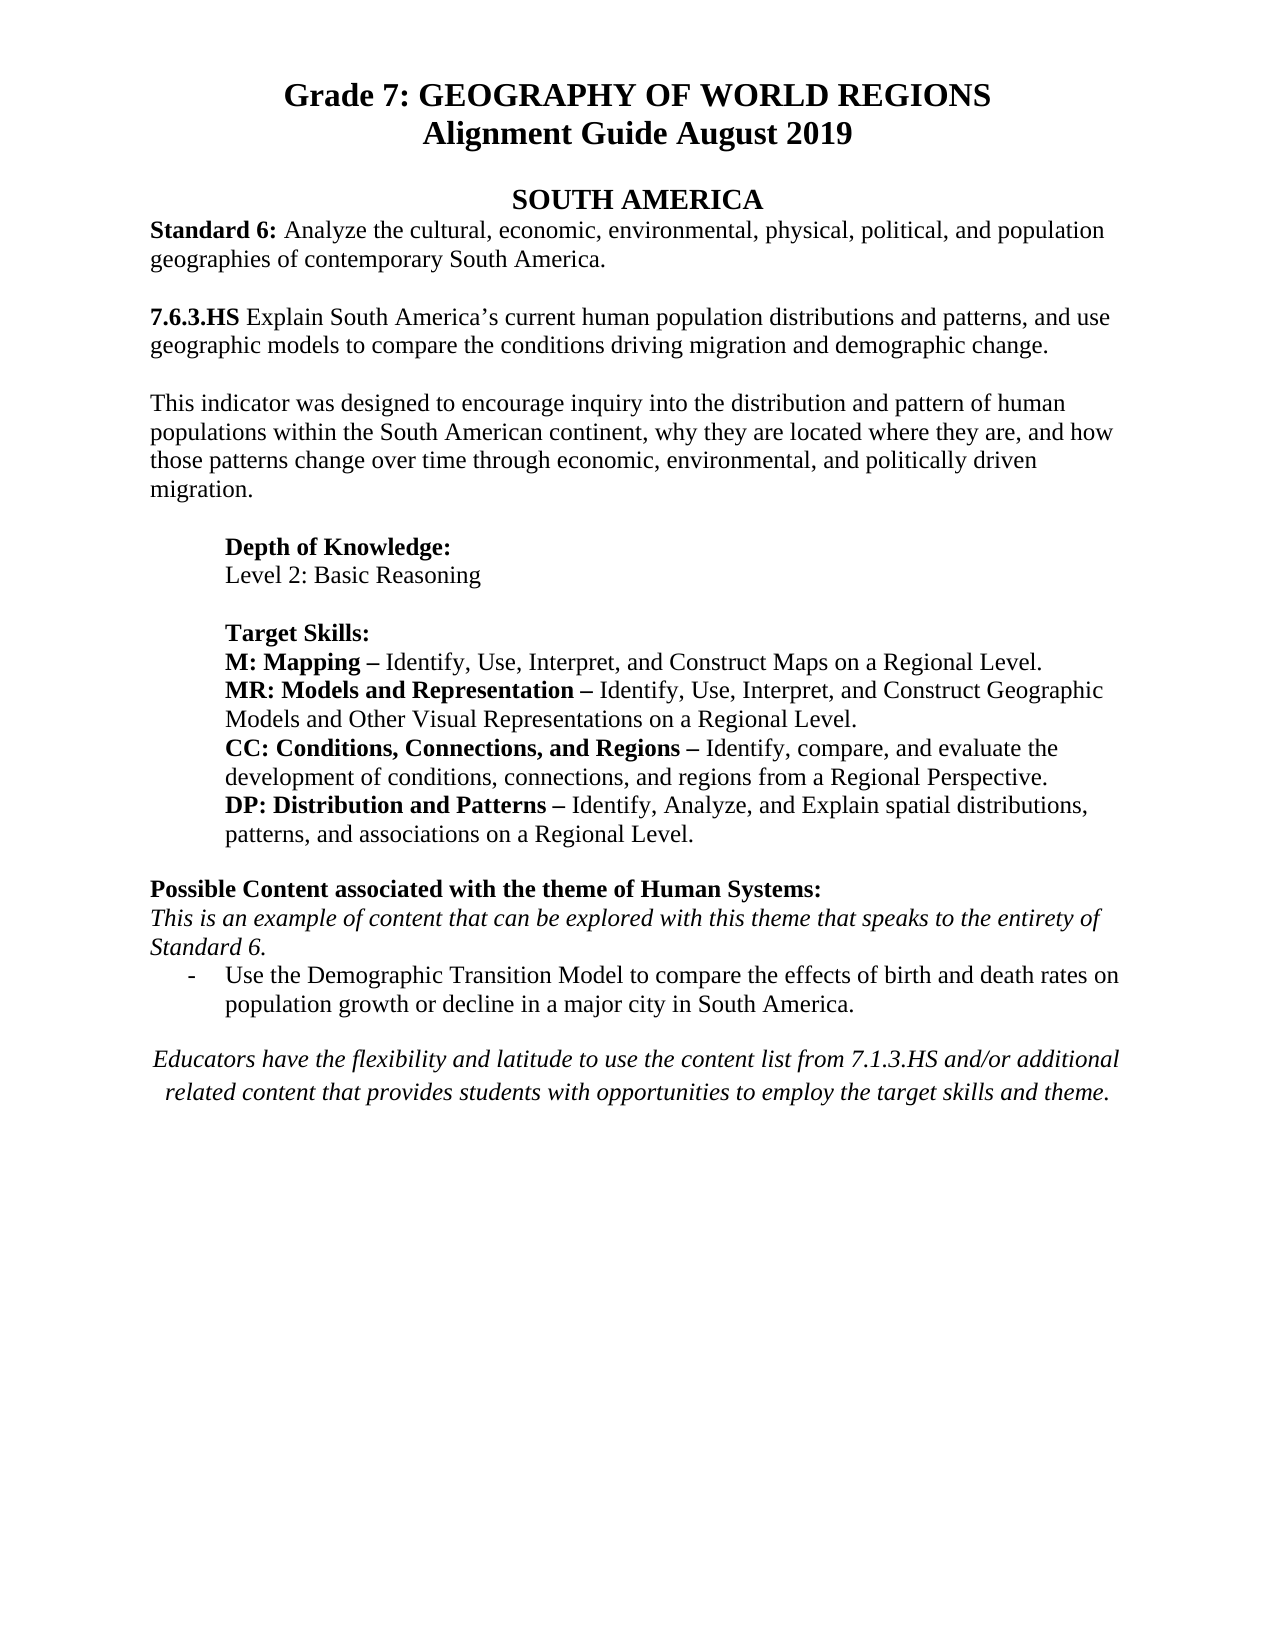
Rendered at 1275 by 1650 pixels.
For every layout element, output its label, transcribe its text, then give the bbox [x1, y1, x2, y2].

text Level 2: Basic Reasoning [225, 560, 1125, 589]
text SOUTH AMERICA [150, 182, 1125, 215]
text Depth of Knowledge: [225, 532, 1125, 560]
text This is an example of content that can be explored with this theme that speaks to the entirety of Standard 6. [150, 903, 1125, 961]
text M: Mapping – Identify, Use, Interpret, and Construct Maps on a Regional Level. [225, 647, 1125, 675]
text MR: Models and Representation – Identify, Use, Interpret, and Construct Geographic Models and Other Visual Representations on a Regional Level. [225, 675, 1125, 733]
text Educators have the flexibility and latitude to use the content list from 7.1.3.HS and/or additional related content that provides students with opportunities to employ the target skills and theme. [150, 1044, 1125, 1106]
text DP: Distribution and Patterns – Identify, Analyze, and Explain spatial distributions, patterns, and associations on a Regional Level. [225, 790, 1125, 848]
text CC: Conditions, Connections, and Regions – Identify, compare, and evaluate the development of conditions, connections, and regions from a Regional Perspective. [225, 733, 1125, 790]
text 7.6.3.HS Explain South America’s current human population distributions and patterns, and use geographic models to compare the conditions driving migration and demographic change. [150, 302, 1125, 359]
list Use the Demographic Transition Model to compare the effects of birth and death rates on population growth or decline in a major city in South America. [187, 961, 1125, 1018]
text This indicator was designed to encourage inquiry into the distribution and pattern of human populations within the South American continent, why they are located where they are, and how those patterns change over time through economic, environmental, and politically driven migration. [150, 388, 1125, 503]
text Possible Content associated with the theme of Human Systems: [150, 874, 1125, 903]
text Target Skills: [225, 618, 1125, 647]
text Standard 6: Analyze the cultural, economic, environmental, physical, political, and population geographies of contemporary South America. [150, 215, 1125, 273]
